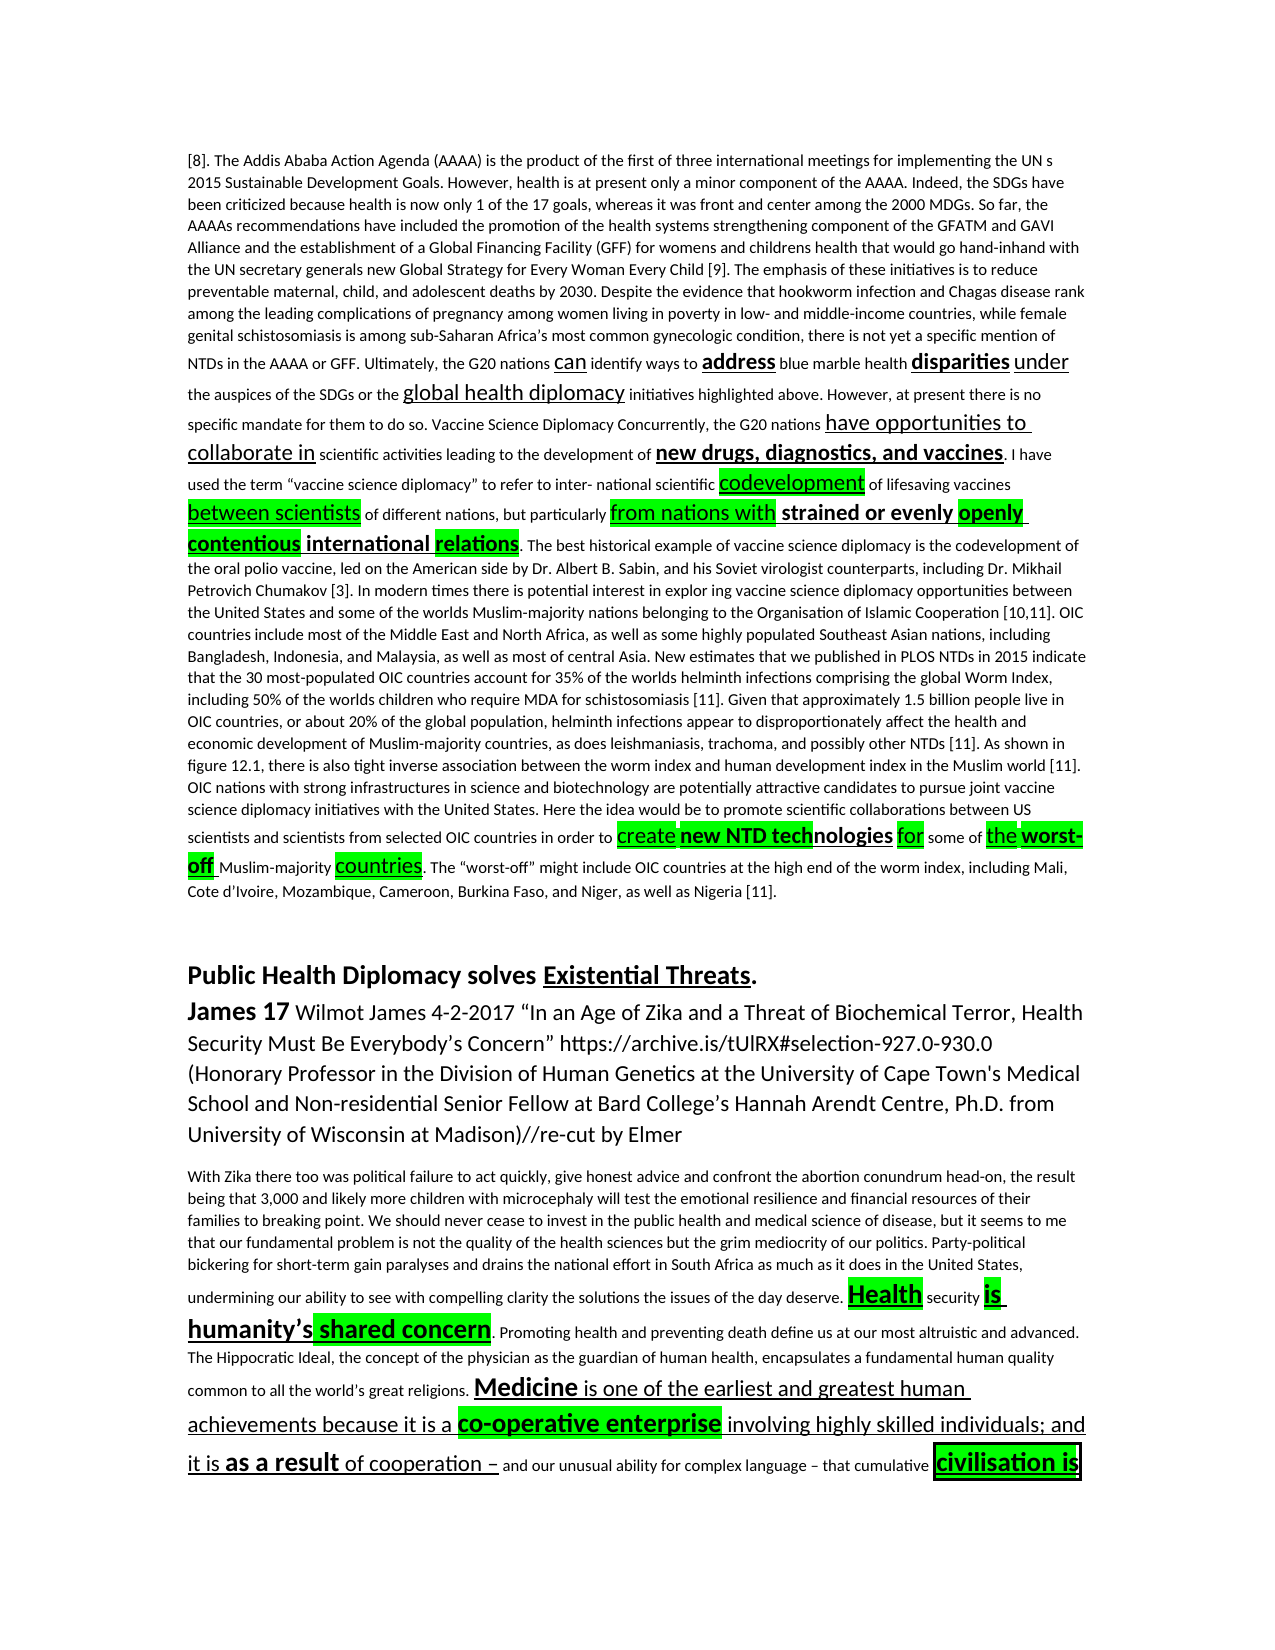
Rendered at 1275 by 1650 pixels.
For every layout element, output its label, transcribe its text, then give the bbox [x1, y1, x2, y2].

text James 17 Wilmot James 4-2-2017 “In an Age of Zika and a Threat of Biochemical Terror, Health Security Must Be Everybody’s Concern” https://archive.is/tUlRX#selection-927.0-930.0 (Honorary Professor in the Division of Human Genetics at the University of Cape Town's Medical School and Non-residential Senior Fellow at Bard College’s Hannah Arendt Centre, Ph.D. from University of Wisconsin at Madison)//re-cut by Elmer [187, 994, 1087, 1148]
text [8]. The Addis Ababa Action Agenda (AAAA) is the product of the first of three international meetings for implementing the UN s 2015 Sustainable Development Goals. However, health is at present only a minor component of the AAAA. Indeed, the SDGs have been criticized because health is now only 1 of the 17 goals, whereas it was front and center among the 2000 MDGs. So far, the AAAAs recommendations have included the promotion of the health systems strengthening component of the GFATM and GAVI Alliance and the establishment of a Global Financing Facility (GFF) for womens and childrens health that would go hand-inhand with the UN secretary generals new Global Strategy for Every Woman Every Child [9]. The emphasis of these initiatives is to reduce preventable maternal, child, and adolescent deaths by 2030. Despite the evidence that hookworm infection and Chagas disease rank among the leading complications of pregnancy among women living in poverty in low- and middle-income countries, while female genital schistosomiasis is among sub-Saharan Africa’s most common gynecologic condition, there is not yet a specific mention of NTDs in the AAAA or GFF. Ultimately, the G20 nations can identify ways to address blue marble health disparities under the auspices of the SDGs or the global health diplomacy initiatives highlighted above. However, at present there is no specific mandate for them to do so. Vaccine Science Diplomacy Concurrently, the G20 nations have opportunities to collaborate in scientific activities leading to the development of new drugs, diagnostics, and vaccines. I have used the term “vaccine science diplomacy” to refer to inter- national scientific codevelopment of lifesaving vaccines between scientists of different nations, but particularly from nations with strained or evenly openly contentious international relations. The best historical example of vaccine science diplomacy is the codevelopment of the oral polio vaccine, led on the American side by Dr. Albert B. Sabin, and his Soviet virologist counterparts, including Dr. Mikhail Petrovich Chumakov [3]. In modern times there is potential interest in explor ing vaccine science diplomacy opportunities between the United States and some of the worlds Muslim-majority nations belonging to the Organisation of Islamic Cooperation [10,11]. OIC countries include most of the Middle East and North Africa, as well as some highly populated Southeast Asian nations, including Bangladesh, Indonesia, and Malaysia, as well as most of central Asia. New estimates that we published in PLOS NTDs in 2015 indicate that the 30 most-populated OIC countries account for 35% of the worlds helminth infections comprising the global Worm Index, including 50% of the worlds children who require MDA for schistosomiasis [11]. Given that approximately 1.5 billion people live in OIC countries, or about 20% of the global population, helminth infections appear to disproportionately affect the health and economic development of Muslim-majority countries, as does leishmaniasis, trachoma, and possibly other NTDs [11]. As shown in figure 12.1, there is also tight inverse association between the worm index and human development index in the Muslim world [11]. OIC nations with strong infrastructures in science and biotechnology are potentially attractive candidates to pursue joint vaccine science diplomacy initiatives with the United States. Here the idea would be to promote scientific collaborations between US scientists and scientists from selected OIC countries in order to create new NTD technologies for some of the worst-off Muslim-majority countries. The “worst-off” might include OIC countries at the high end of the worm index, including Mali, Cote d’Ivoire, Mozambique, Cameroon, Burkina Faso, and Niger, as well as Nigeria [11]. [187, 150, 1087, 902]
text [187, 1167, 1087, 1481]
subtitle Public Health Diplomacy solves Existential Threats. [187, 958, 1087, 991]
